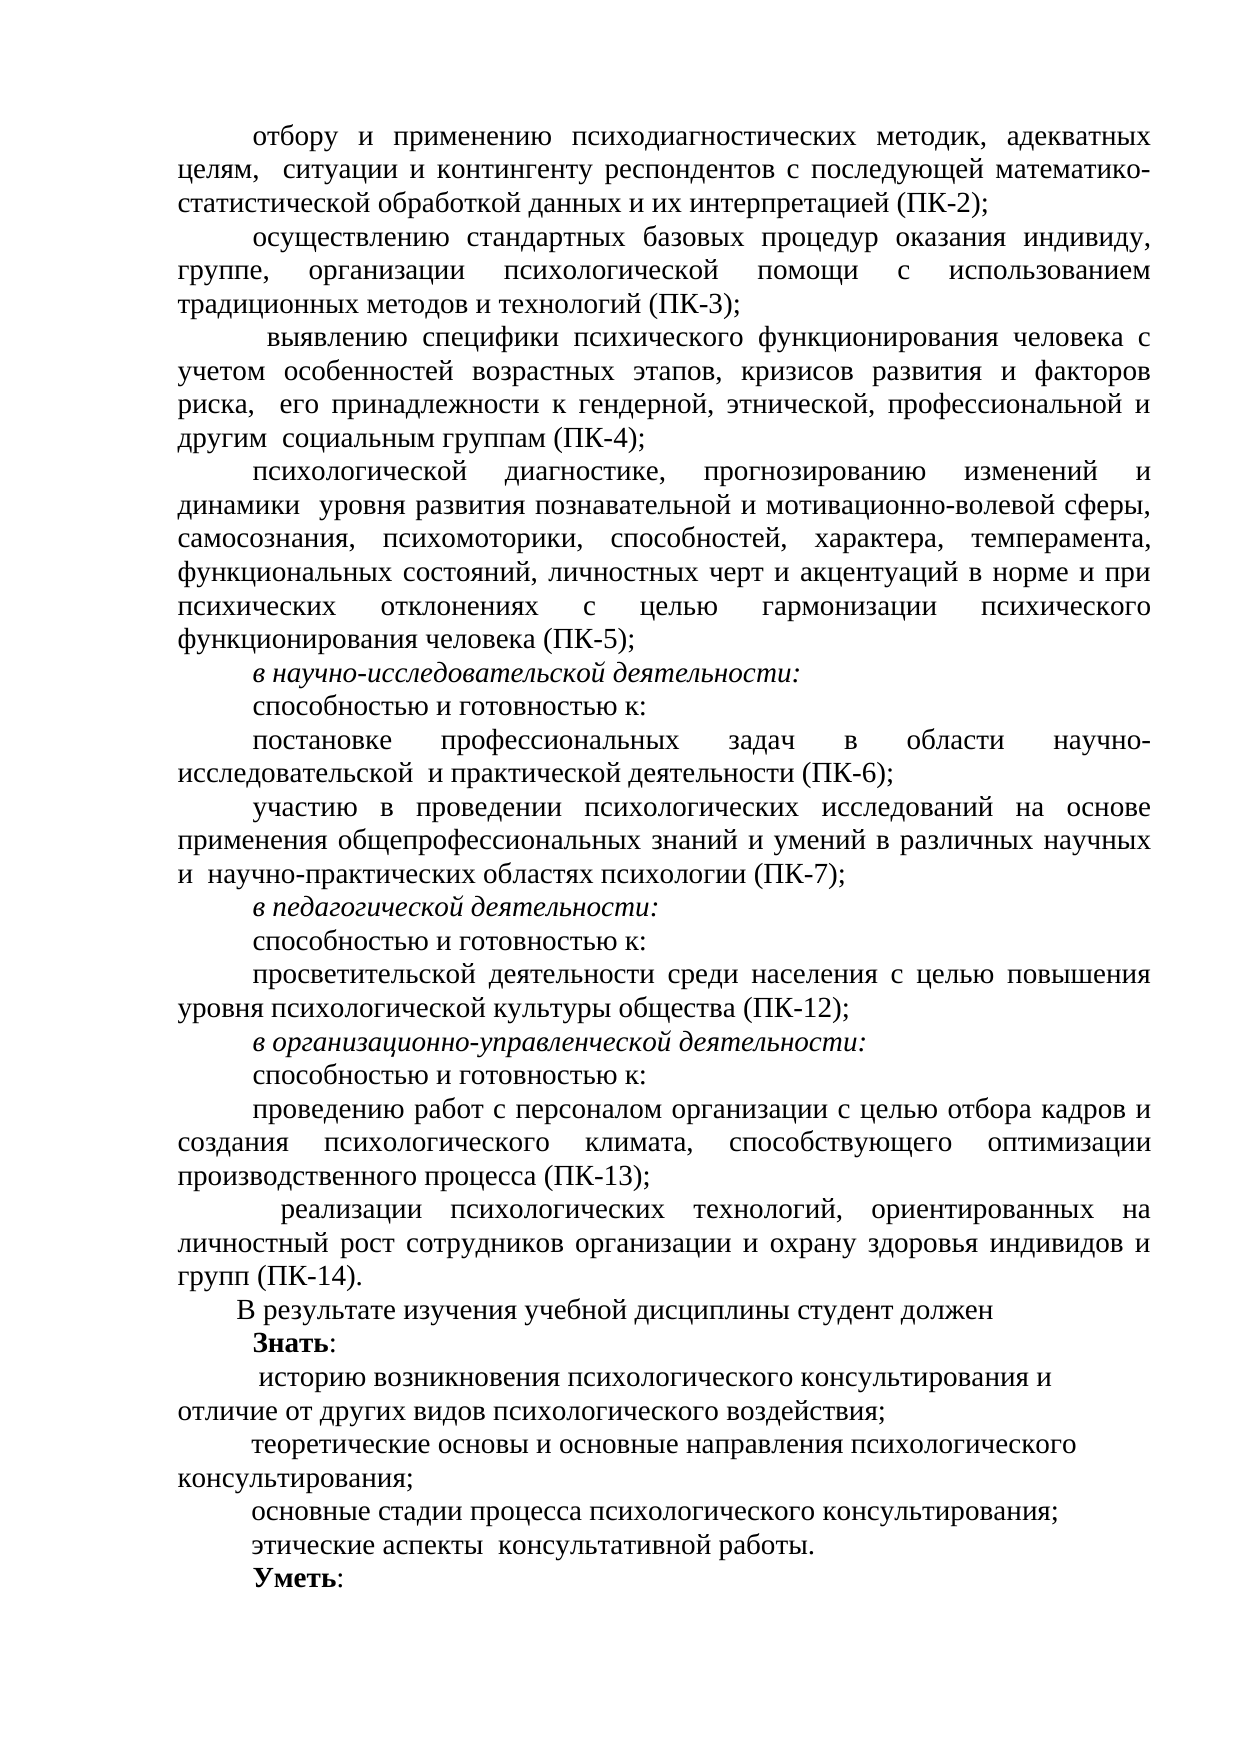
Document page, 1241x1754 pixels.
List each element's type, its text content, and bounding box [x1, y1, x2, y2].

text способностью и готовностью к: [177, 923, 1152, 957]
text психологической диагностике, прогнозированию изменений и динамики уровня развития познавательной и мотивационно-волевой сферы, самосознания, психомоторики, способностей, характера, темперамента, функциональных состояний, личностных черт и акцентуаций в норме и при психических отклонениях с целью гармонизации психического функционирования человека (ПК-5); [177, 453, 1152, 655]
text выявлению специфики психического функционирования человека с учетом особенностей возрастных этапов, кризисов развития и факторов риска, его принадлежности к гендерной, этнической, профессиональной и другим социальным группам (ПК-4); [177, 319, 1152, 453]
text отбору и применению психодиагностических методик, адекватных целям, ситуации и контингенту респондентов с последующей математико- статистической обработкой данных и их интерпретацией (ПК-2); [177, 118, 1152, 219]
text в организационно-управленческой деятельности: [177, 1024, 1152, 1057]
text способностью и готовностью к: [177, 688, 1152, 722]
text теоретические основы и основные направления психологического консультирования; [177, 1426, 1152, 1493]
text осуществлению стандартных базовых процедур оказания индивиду, группе, организации психологической помощи с использованием традиционных методов и технологий (ПК-3); [177, 219, 1152, 319]
text основные стадии процесса психологического консультирования; [177, 1493, 1152, 1527]
text проведению работ с персоналом организации с целью отбора кадров и создания психологического климата, способствующего оптимизации производственного процесса (ПК-13); [177, 1091, 1152, 1191]
text в научно-исследовательской деятельности: [177, 655, 1152, 688]
text этические аспекты консультативной работы. [177, 1527, 1152, 1560]
text способностью и готовностью к: [177, 1057, 1152, 1091]
text В результате изучения учебной дисциплины студент должен [177, 1292, 1152, 1326]
text Знать: [177, 1326, 1152, 1359]
text в педагогической деятельности: [177, 889, 1152, 923]
text историю возникновения психологического консультирования и отличие от других видов психологического воздействия; [177, 1359, 1152, 1426]
text постановке профессиональных задач в области научно-исследовательской и практической деятельности (ПК-6); [177, 722, 1152, 789]
text просветительской деятельности среди населения с целью повышения уровня психологической культуры общества (ПК-12); [177, 957, 1152, 1024]
text участию в проведении психологических исследований на основе применения общепрофессиональных знаний и умений в различных научных и научно-практических областях психологии (ПК-7); [177, 789, 1152, 889]
text реализации психологических технологий, ориентированных на личностный рост сотрудников организации и охрану здоровья индивидов и групп (ПК-14). [177, 1191, 1152, 1292]
text Уметь: [177, 1560, 1152, 1594]
